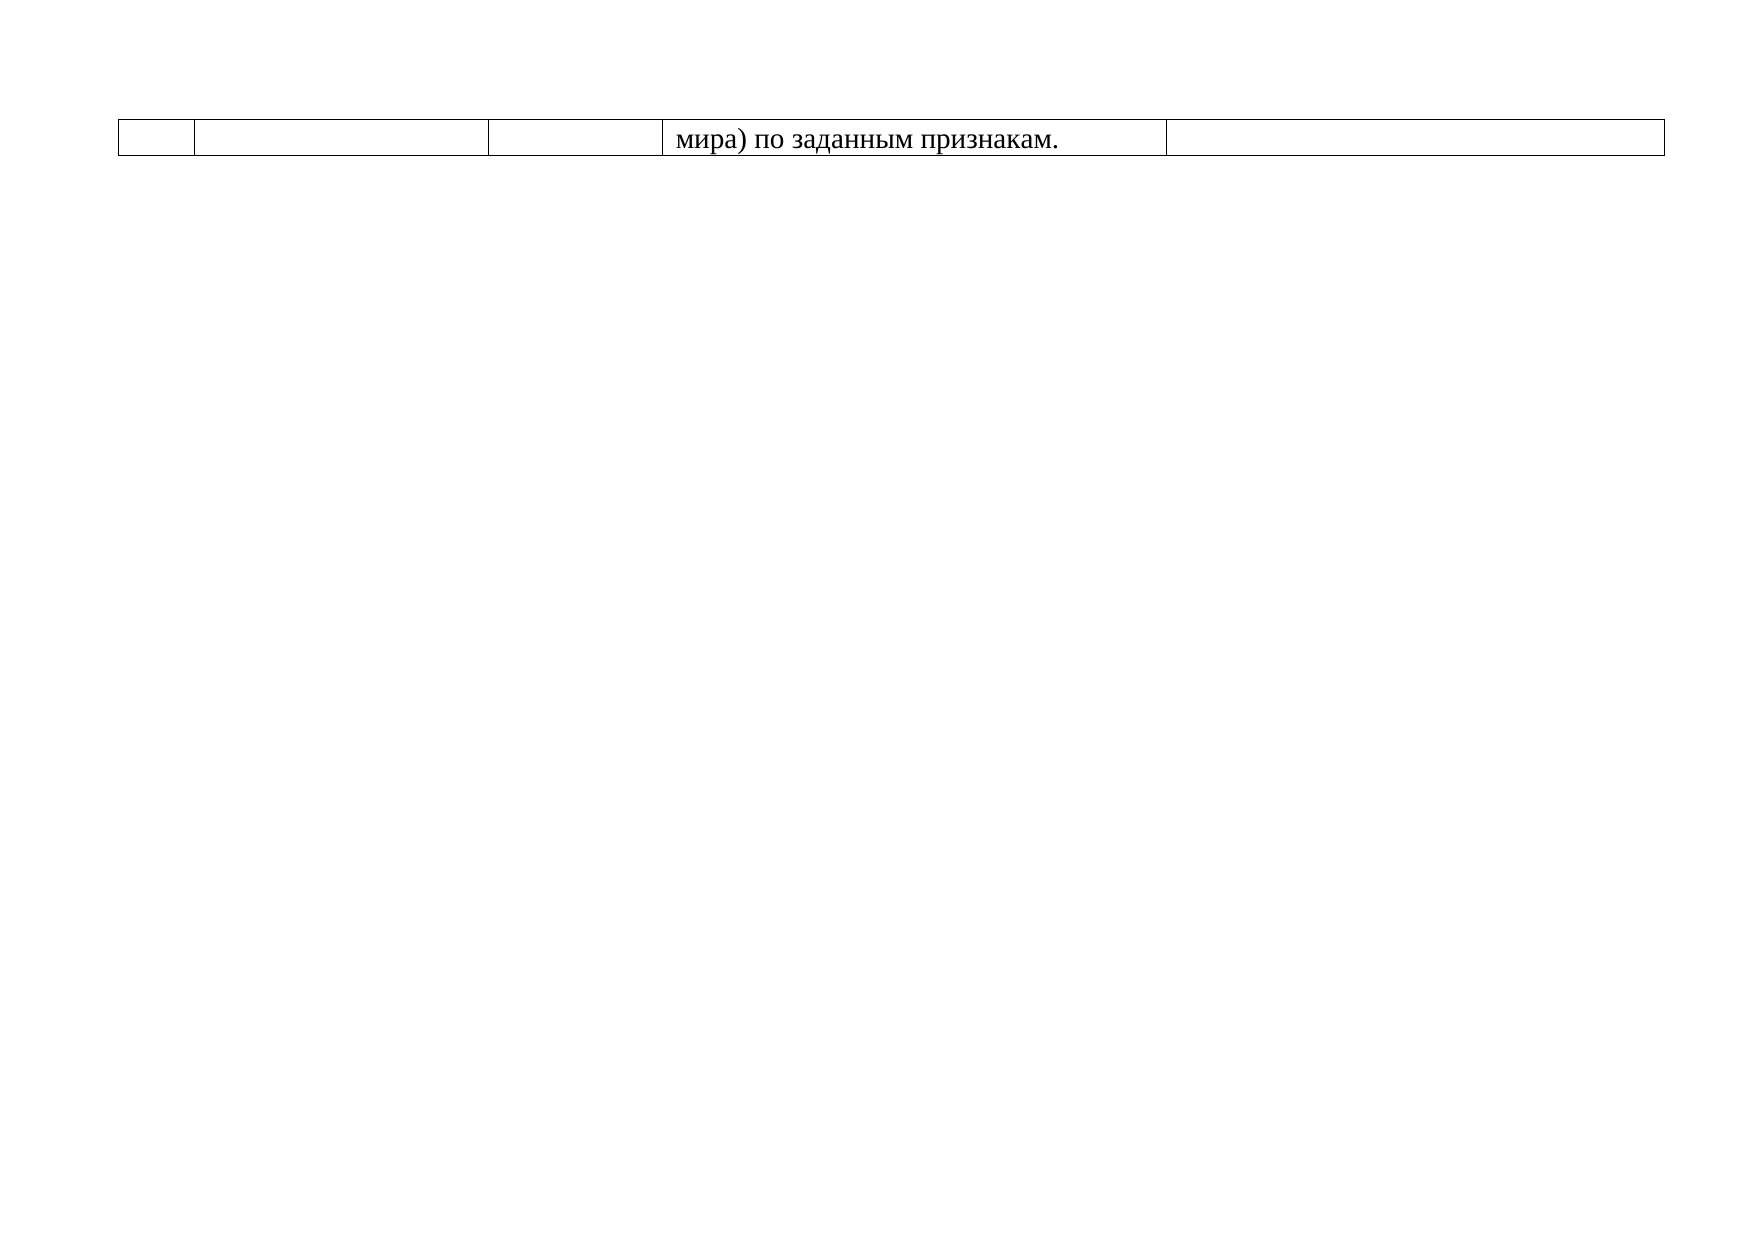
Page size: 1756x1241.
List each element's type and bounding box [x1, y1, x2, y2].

table_header [1167, 120, 1664, 155]
table_header [489, 120, 662, 155]
table_header [119, 120, 194, 155]
table_header [663, 120, 1166, 155]
table_header [195, 120, 488, 155]
